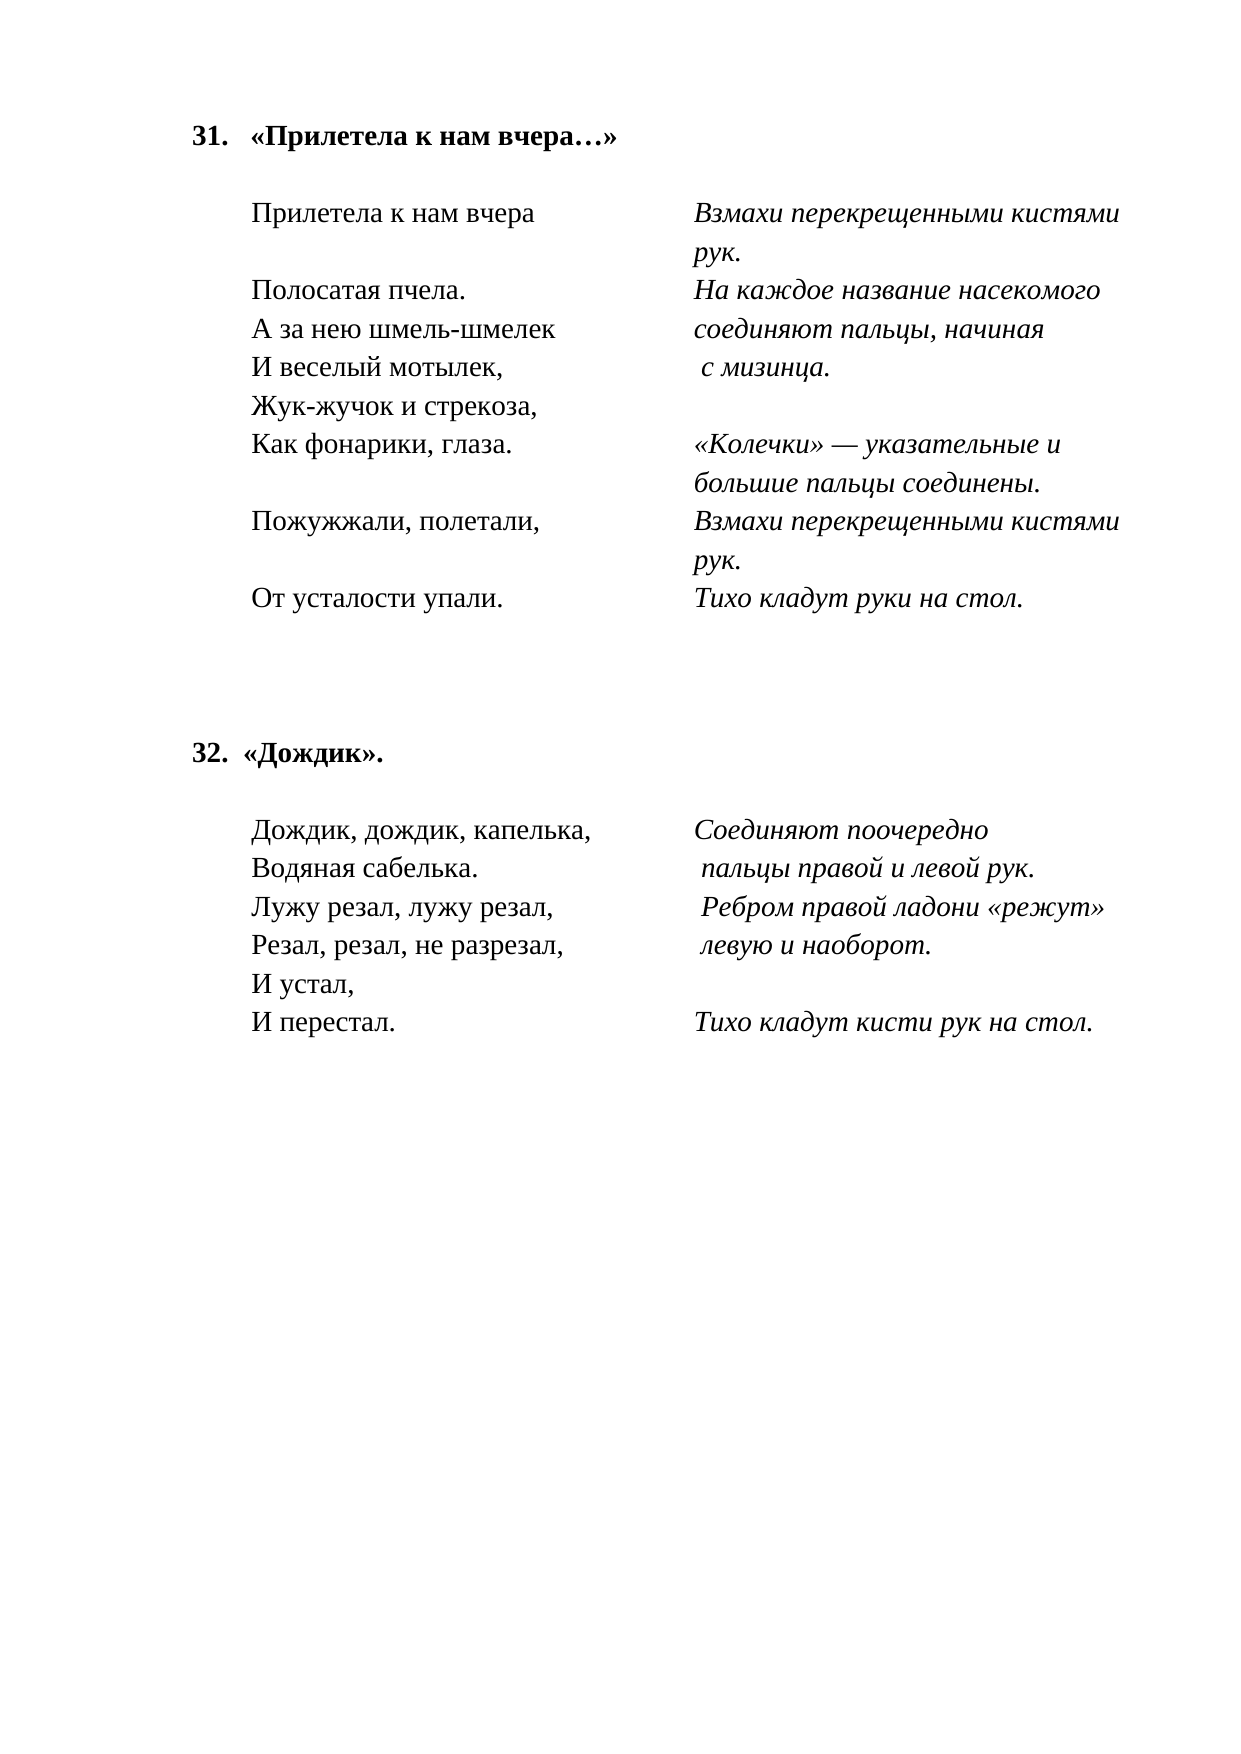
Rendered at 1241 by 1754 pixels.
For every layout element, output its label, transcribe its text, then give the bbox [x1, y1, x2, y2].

text От усталости упали. Тихо кладут руки на стол. [177, 581, 1152, 614]
text большие пальцы соединены. [620, 465, 1152, 498]
text Пожужжали, полетали, Взмахи перекрещенными кистями [177, 503, 1152, 537]
text Водяная сабелька. пальцы правой и левой рук. [177, 850, 1152, 884]
text Как фонарики, глаза. «Колечки» — указательные и [177, 426, 1152, 460]
text Дождик, дождик, капелька, Соединяют поочередно [177, 812, 1152, 845]
text 32. «Дождик». [177, 735, 1152, 768]
text Лужу резал, лужу резал, Ребром правой ладони «режут» [177, 889, 1152, 922]
text А за нею шмель-шмелек соединяют пальцы, начиная [177, 311, 1152, 344]
text Прилетела к нам вчера Взмахи перекрещенными кистями [251, 195, 1152, 229]
text И перестал. Тихо кладут кисти рук на стол. [177, 1004, 1152, 1038]
text 31. «Прилетела к нам вчера…» [177, 118, 1152, 152]
text Жук-жучок и стрекоза, [177, 388, 1152, 421]
text Резал, резал, не разрезал, левую и наоборот. [177, 927, 1152, 961]
text И веселый мотылек, с мизинца. [177, 349, 1152, 383]
text рук. [620, 542, 1152, 576]
text Полосатая пчела. На каждое название насекомого [177, 272, 1152, 306]
text рук. [620, 234, 1152, 267]
text И устал, [177, 966, 1152, 999]
